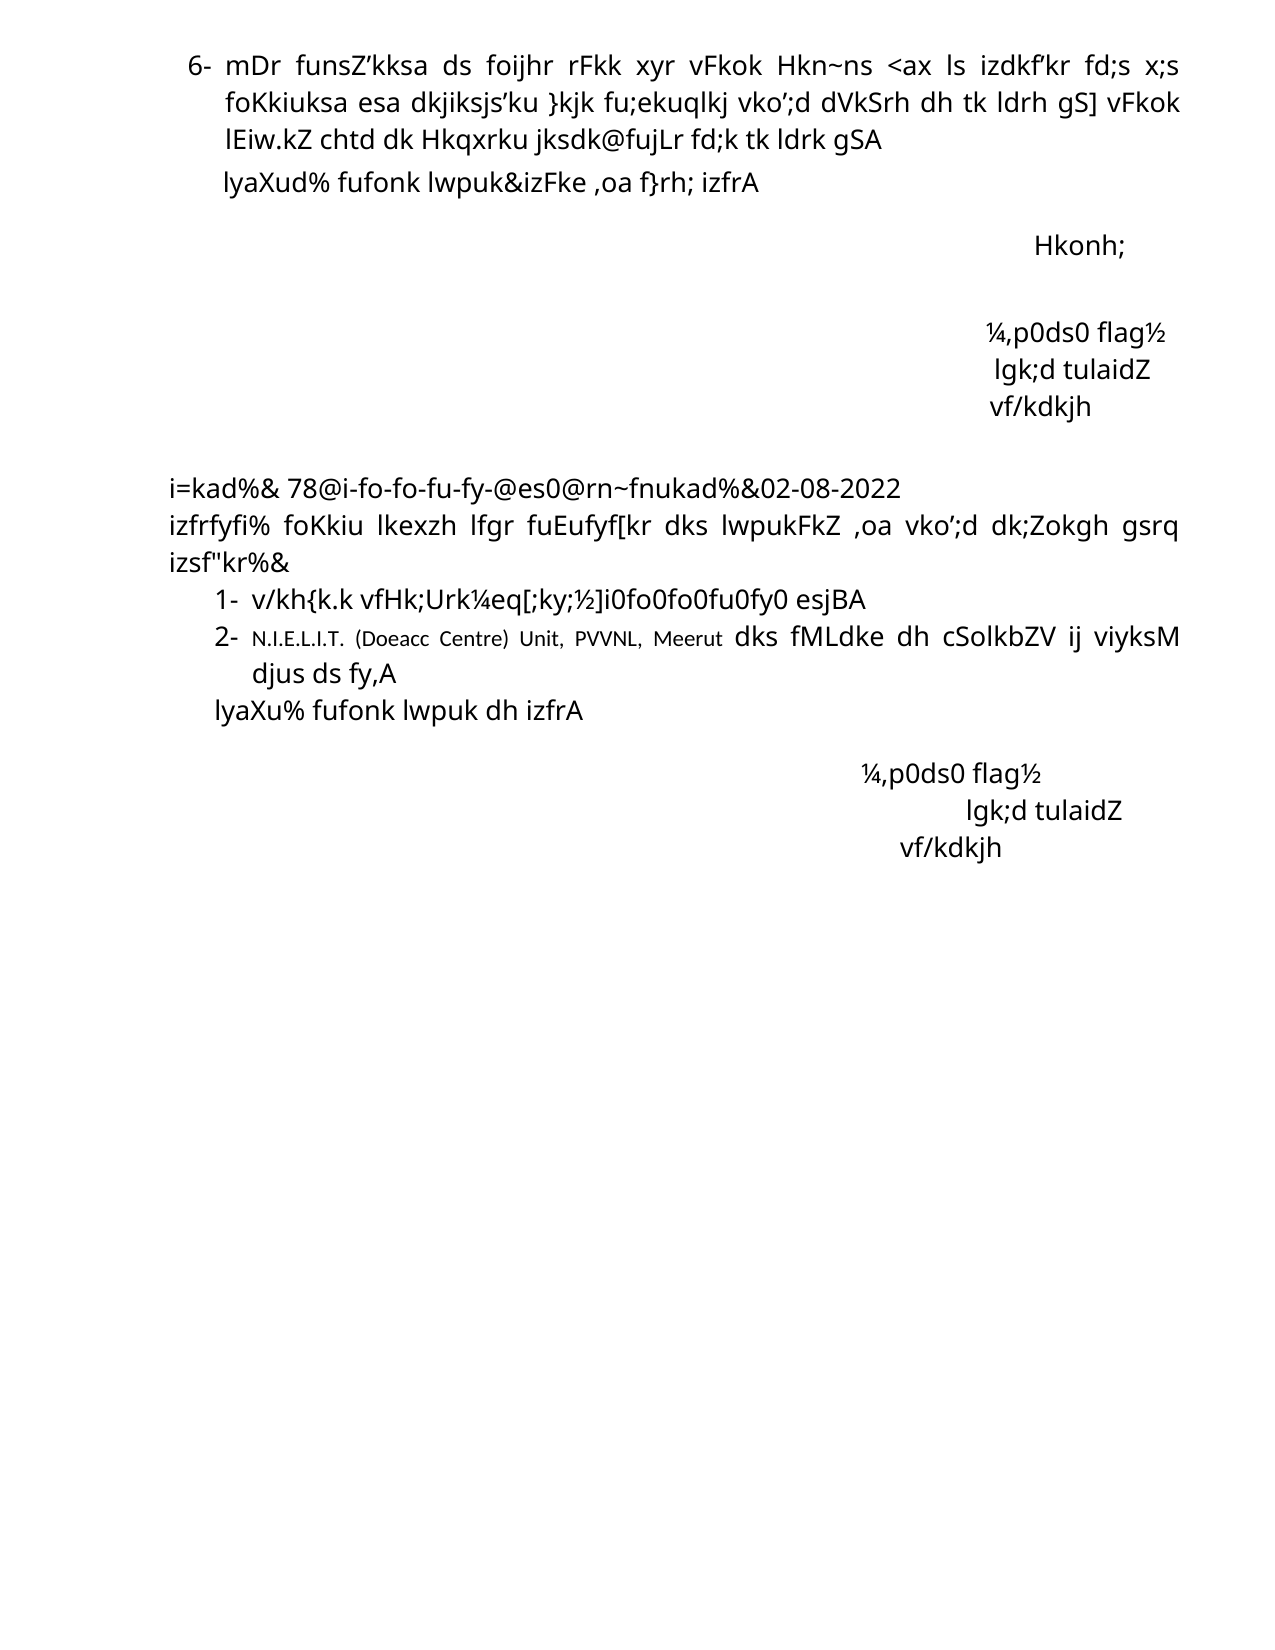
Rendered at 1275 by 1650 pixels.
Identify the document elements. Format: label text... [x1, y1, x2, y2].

list v/kh{k.k vfHk;Urk¼eq[;ky;½]i0fo0fo0fu0fy0 esjBA [214, 581, 1181, 617]
text lgk;d tulaidZ vf/kdkjh [900, 791, 1181, 865]
text Hkonh; [825, 226, 1181, 263]
text lyaXu% fufonk lwpuk dh izfrA [214, 691, 1201, 728]
text izfrfyfi% foKkiu lkexzh lfgr fuEufyf[kr dks lwpukFkZ ,oa vko’;d dk;Zokgh gsrq izsf"kr%& [169, 507, 1181, 581]
text lgk;d tulaidZ vf/kdkjh [900, 351, 1181, 424]
text ¼,p0ds0 flag½ [150, 754, 1181, 791]
text i=kad%& 78@i-fo-fo-fu-fy-@es0@rn~fnukad%&02-08-2022 [169, 470, 1181, 507]
list mDr funsZ’kksa ds foijhr rFkk xyr vFkok Hkn~ns <ax ls izdkf’kr fd;s x;s foKkiuksa esa dkjiksjs’ku }kjk fu;ekuqlkj vko’;d dVkSrh dh tk ldrh gS] vFkok lEiw.kZ chtd dk Hkqxrku jksdk@fujLr fd;k tk ldrk gSA [187, 47, 1181, 157]
text ¼,p0ds0 flag½ [900, 314, 1181, 351]
list N.I.E.L.I.T. (Doeacc Centre) Unit, PVVNL, Meerut dks fMLdke dh cSolkbZV ij viyksM djus ds fy,A [214, 617, 1181, 691]
text lyaXud% fufonk lwpuk&izFke ,oa f}rh; izfrA [187, 163, 1181, 200]
